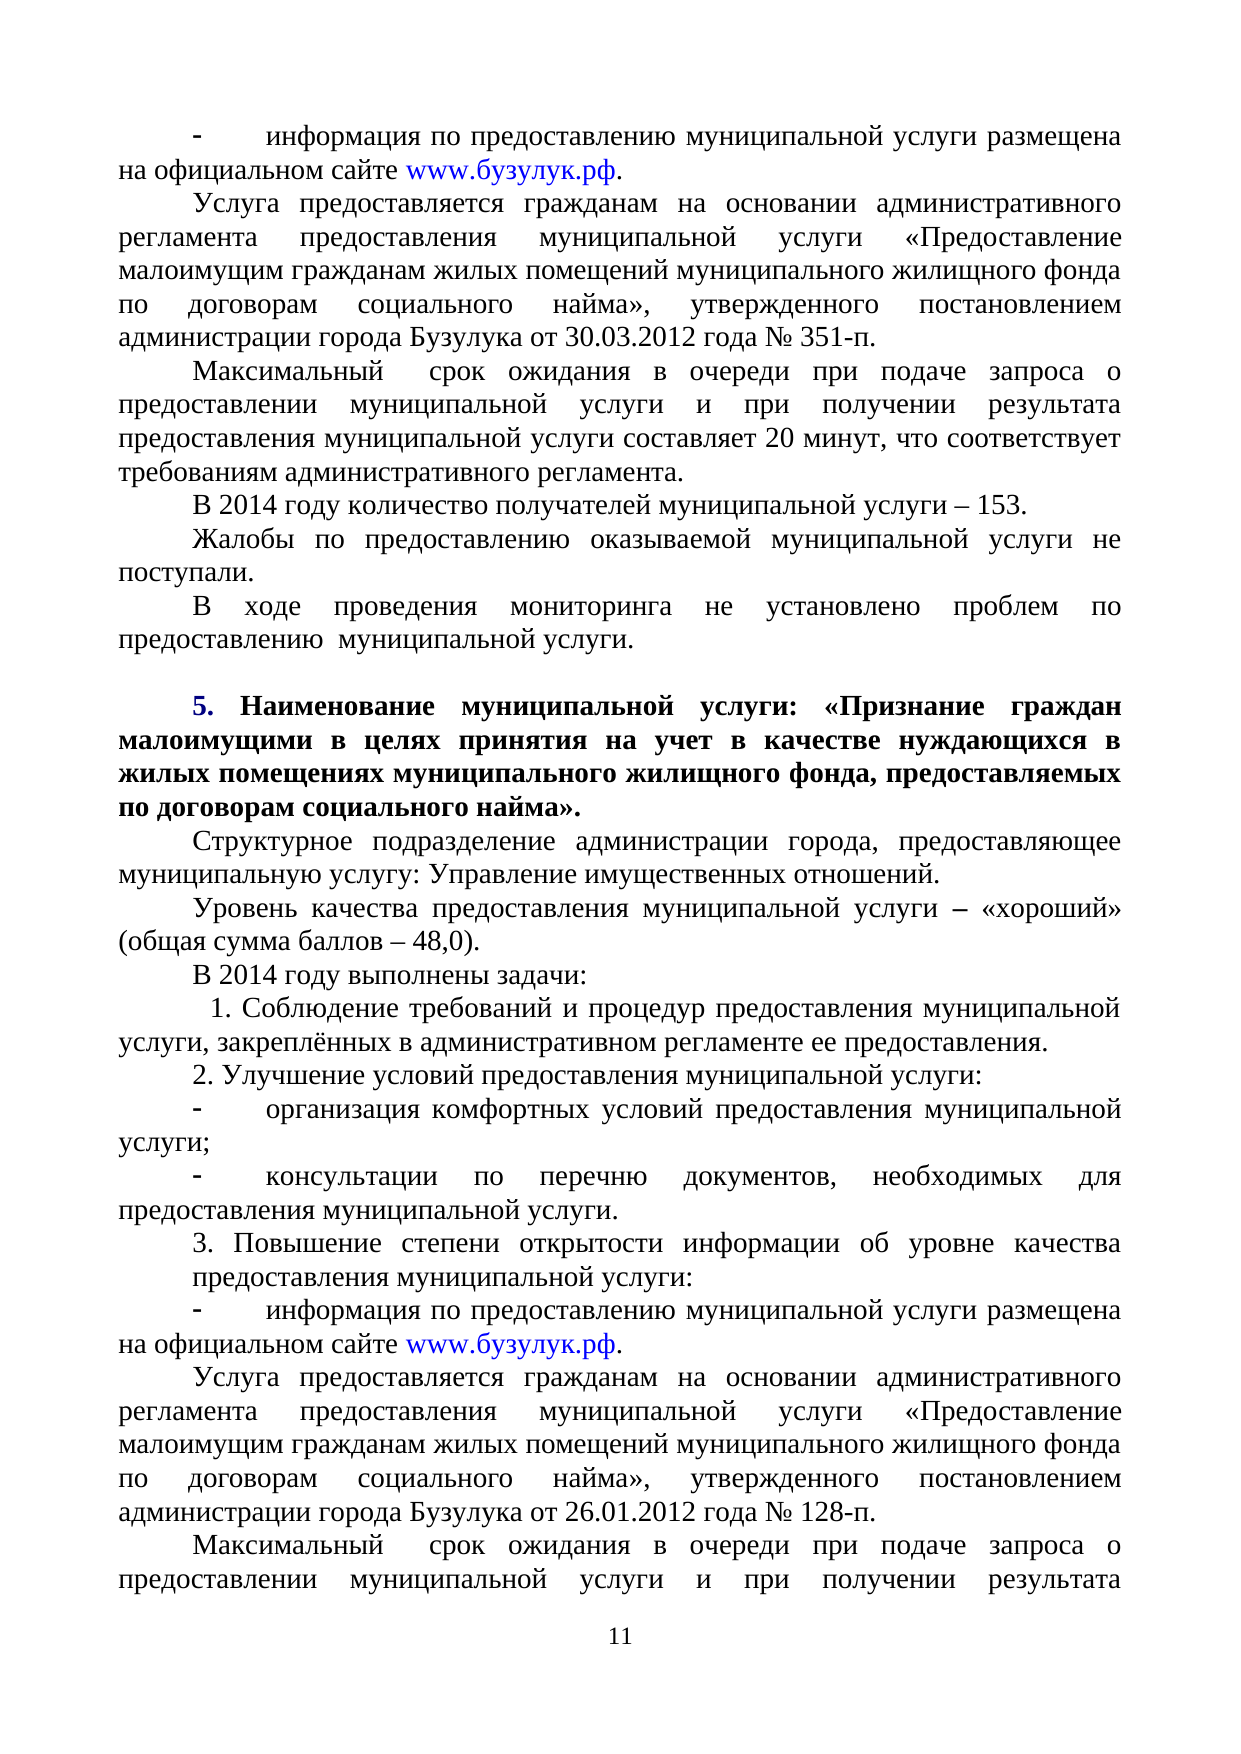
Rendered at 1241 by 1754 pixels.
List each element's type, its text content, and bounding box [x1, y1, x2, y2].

list консультации по перечню документов, необходимых для предоставления муниципальной услуги. [118, 1158, 1122, 1225]
text 2. Улучшение условий предоставления муниципальной услуги: [192, 1057, 1122, 1091]
text 3. Повышение степени открытости информации об уровне качества предоставления муниципальной услуги: [192, 1225, 1122, 1292]
text Уровень качества предоставления муниципальной услуги – «хороший» (общая сумма баллов – 48,0). [118, 890, 1122, 957]
subtitle 5. Наименование муниципальной услуги: «Признание граждан малоимущими в целях принятия на учет в качестве нуждающихся в жилых помещениях муниципального жилищного фонда, предоставляемых по договорам социального найма». [118, 688, 1122, 823]
list информация по предоставлению муниципальной услуги размещена на официальном сайте www.бузулук.рф. [118, 118, 1122, 185]
text Услуга предоставляется гражданам на основании административного регламента предоставления муниципальной услуги «Предоставление малоимущим гражданам жилых помещений муниципального жилищного фонда по договорам социального найма», утвержденного постановлением администрации города Бузулука от 30.03.2012 года № 351-п. [118, 185, 1122, 353]
text Структурное подразделение администрации города, предоставляющее муниципальную услугу: Управление имущественных отношений. [118, 823, 1122, 890]
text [118, 1527, 1122, 1594]
text В 2014 году выполнены задачи: [118, 957, 1122, 990]
list организация комфортных условий предоставления муниципальной услуги; [118, 1091, 1122, 1158]
text Жалобы по предоставлению оказываемой муниципальной услуги не поступали. [118, 521, 1122, 588]
text 1. Соблюдение требований и процедур предоставления муниципальной услуги, закреплённых в административном регламенте ее предоставления. [118, 990, 1122, 1057]
list информация по предоставлению муниципальной услуги размещена на официальном сайте www.бузулук.рф. [118, 1292, 1122, 1359]
text В 2014 году количество получателей муниципальной услуги – 153. [118, 487, 1122, 521]
text В ходе проведения мониторинга не установлено проблем по предоставлению муниципальной услуги. [118, 588, 1122, 655]
text Услуга предоставляется гражданам на основании административного регламента предоставления муниципальной услуги «Предоставление малоимущим гражданам жилых помещений муниципального жилищного фонда по договорам социального найма», утвержденного постановлением администрации города Бузулука от 26.01.2012 года № 128-п. [118, 1359, 1122, 1527]
